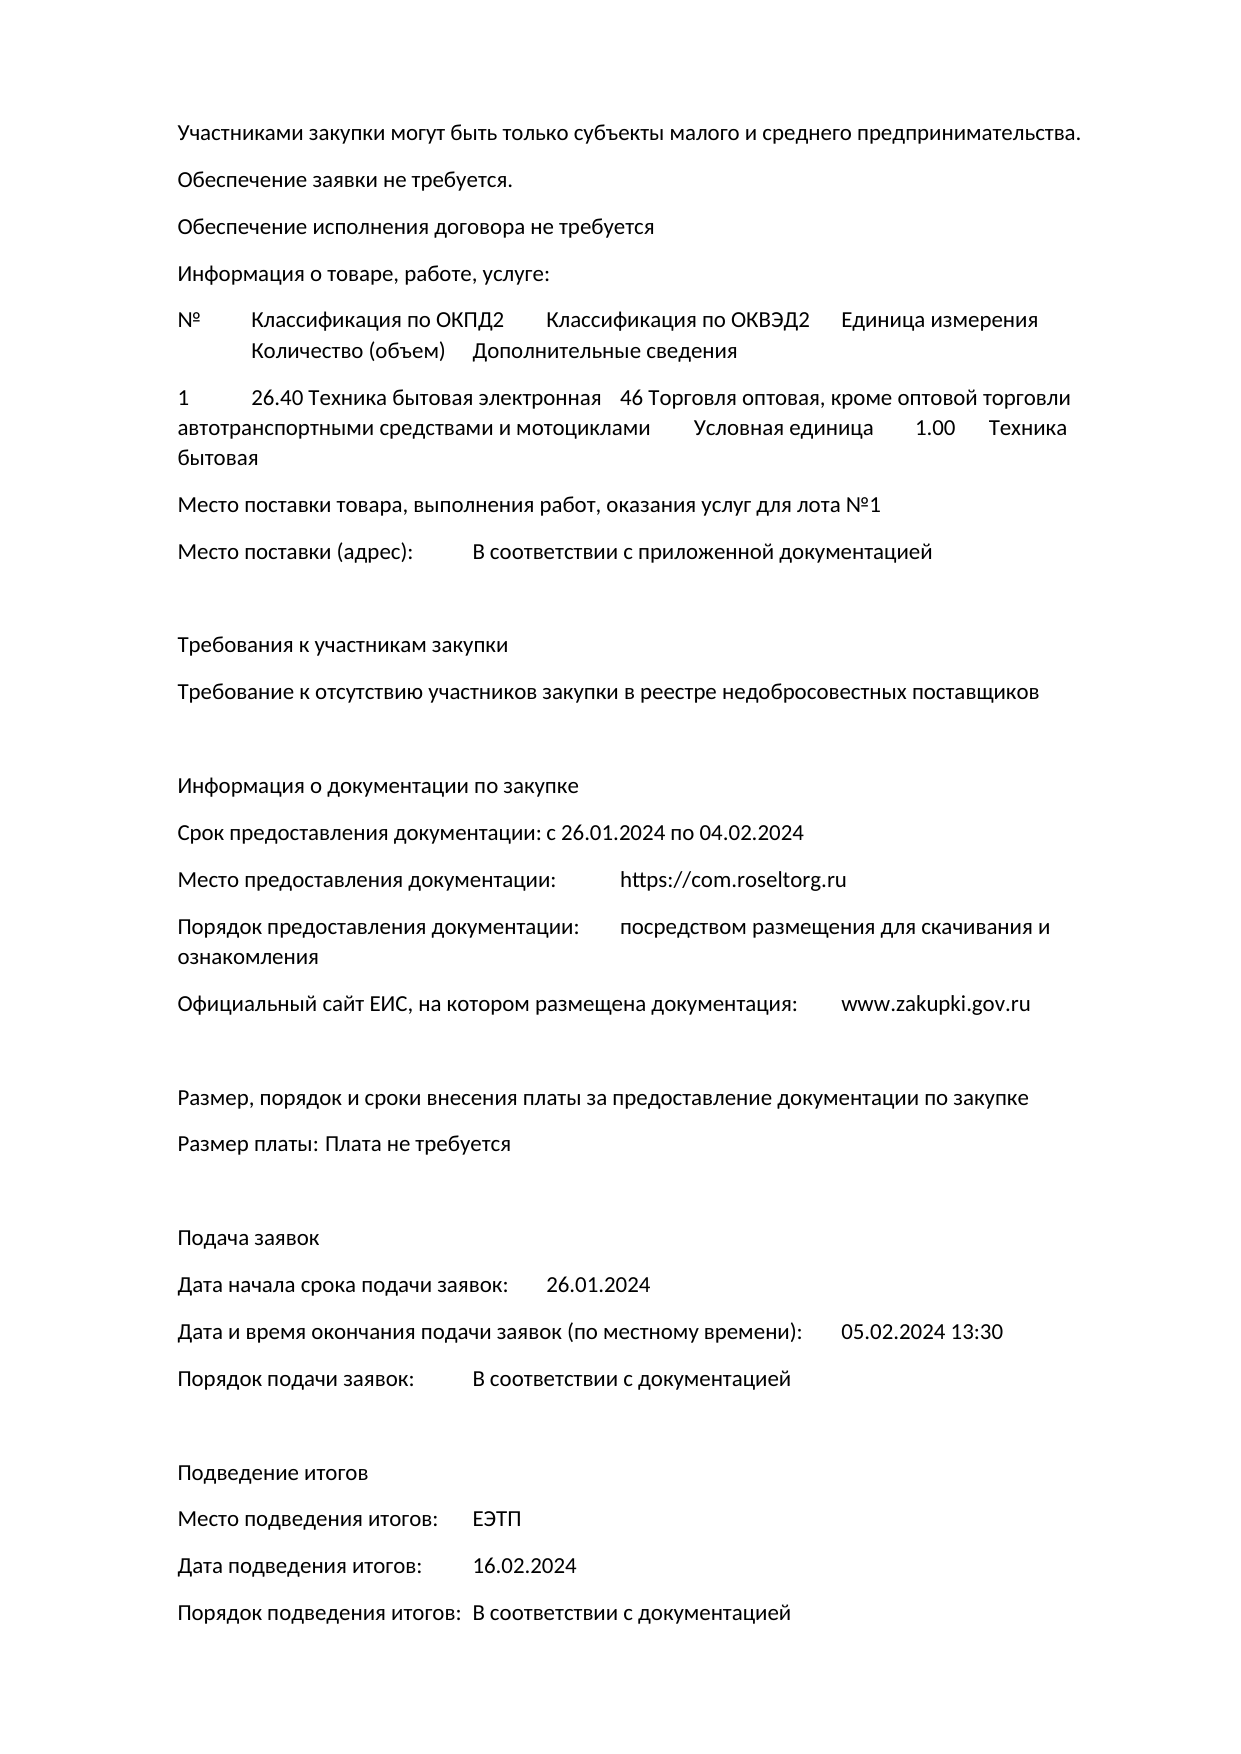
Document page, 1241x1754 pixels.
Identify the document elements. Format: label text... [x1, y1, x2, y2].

text Информация о товаре, работе, услуге: [177, 259, 1152, 287]
text Место подведения итогов: ЕЭТП [177, 1504, 1152, 1533]
text Подача заявок [177, 1223, 1152, 1251]
text Требования к участникам закупки [177, 631, 1152, 659]
text Подведение итогов [177, 1458, 1152, 1486]
text 1 26.40 Техника бытовая электронная 46 Торговля оптовая, кроме оптовой торговли автотранспортными средствами и мотоциклами Условная единица 1.00 Техника бытовая [177, 383, 1152, 471]
text Обеспечение заявки не требуется. [177, 165, 1152, 193]
text Размер платы: Плата не требуется [177, 1129, 1152, 1158]
text Официальный сайт ЕИС, на котором размещена документация: www.zakupki.gov.ru [177, 989, 1152, 1017]
text Размер, порядок и сроки внесения платы за предоставление документации по закупке [177, 1083, 1152, 1111]
text Требование к отсутствию участников закупки в реестре недобросовестных поставщиков [177, 677, 1152, 706]
text Срок предоставления документации: с 26.01.2024 по 04.02.2024 [177, 818, 1152, 846]
text Порядок предоставления документации: посредством размещения для скачивания и ознакомления [177, 912, 1152, 970]
text Дата подведения итогов: 16.02.2024 [177, 1551, 1152, 1579]
text № Классификация по ОКПД2 Классификация по ОКВЭД2 Единица измерения Количество (объем) Дополнительные сведения [177, 306, 1152, 364]
text Информация о документации по закупке [177, 771, 1152, 799]
text Дата и время окончания подачи заявок (по местному времени): 05.02.2024 13:30 [177, 1317, 1152, 1345]
text Порядок подведения итогов: В соответствии с документацией [177, 1598, 1152, 1626]
text Место предоставления документации: https://com.roseltorg.ru [177, 865, 1152, 893]
text Место поставки товара, выполнения работ, оказания услуг для лота №1 [177, 490, 1152, 518]
text Обеспечение исполнения договора не требуется [177, 212, 1152, 240]
text Участниками закупки могут быть только субъекты малого и среднего предпринимательства. [177, 118, 1152, 146]
text Место поставки (адрес): В соответствии с приложенной документацией [177, 537, 1152, 565]
text Порядок подачи заявок: В соответствии с документацией [177, 1364, 1152, 1392]
text Дата начала срока подачи заявок: 26.01.2024 [177, 1270, 1152, 1298]
